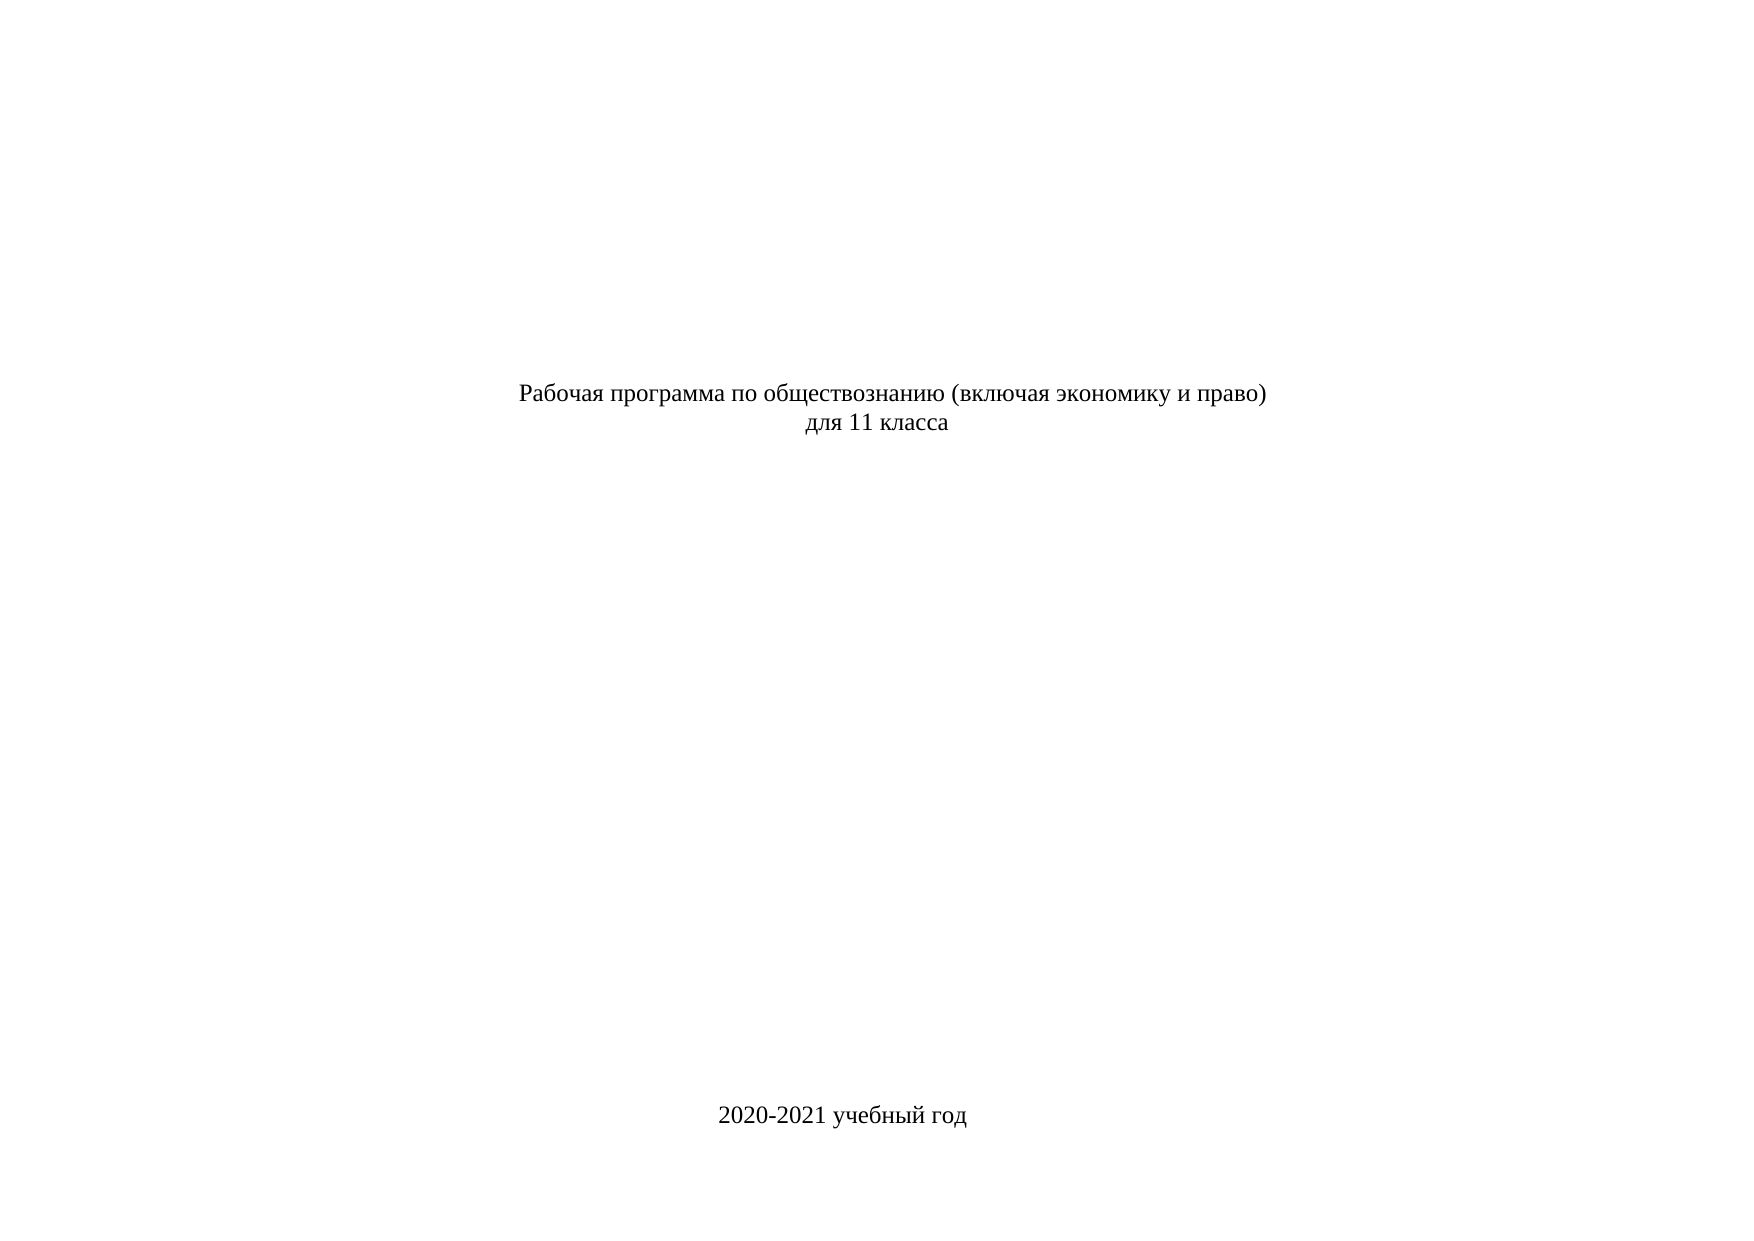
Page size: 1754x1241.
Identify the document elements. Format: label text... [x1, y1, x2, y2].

text 2020-2021 учебный год [118, 1100, 1636, 1129]
text Рабочая программа по обществознанию (включая экономику и право) [118, 378, 1636, 407]
text для 11 класса [118, 407, 1636, 436]
